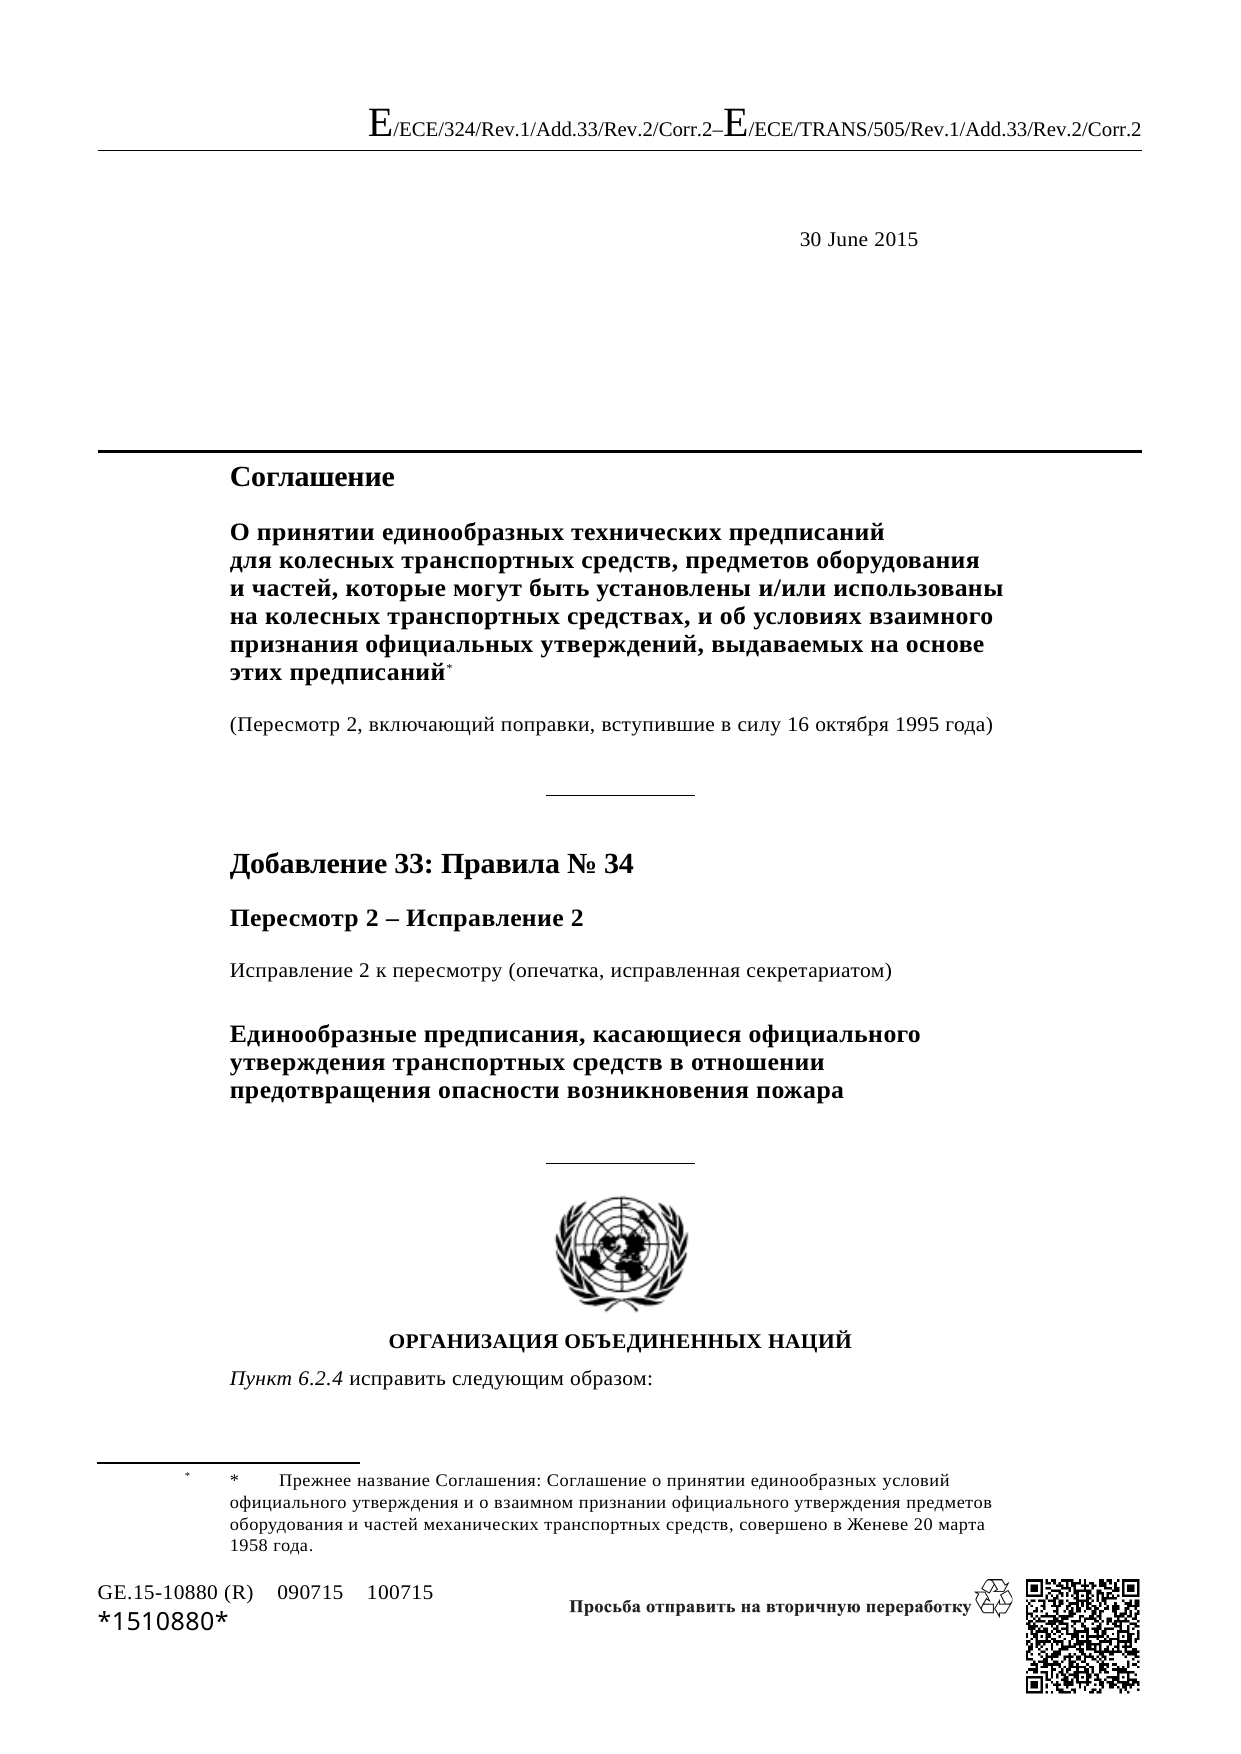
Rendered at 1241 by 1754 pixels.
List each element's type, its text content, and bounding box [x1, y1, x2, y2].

text Исправление 2 к пересмотру (опечатка, исправленная секретариатом) [229, 957, 1011, 982]
text ОРГАНИЗАЦИЯ ОБЪЕДИНЕННЫХ НАЦИЙ [229, 1328, 1011, 1353]
text Пункт 6.2.4 исправить следующим образом: [229, 1366, 1011, 1391]
text Пересмотр 2 – Исправление 2 [97, 904, 1011, 932]
text Соглашение [97, 461, 1011, 493]
picture [547, 1190, 693, 1316]
text (Пересмотр 2, включающий поправки, вступившие в силу 16 октября 1995 года) [229, 711, 1011, 736]
text Добавление 33: Правила № 34 [97, 848, 1011, 879]
picture [1026, 1579, 1140, 1694]
text О принятии единообразных технических предписаний для колесных транспортных средств, предметов оборудования и частей, которые могут быть установлены и/или использованы на колесных транспортных средствах, и об условиях взаимного признания официальных утверждений, выдаваемых на основе этих предписаний* [97, 518, 1011, 686]
text Единообразные предписания, касающиеся официального утверждения транспортных средств в отношении предотвращения опасности возникновения пожара [97, 1020, 1011, 1104]
picture [569, 1579, 1013, 1618]
